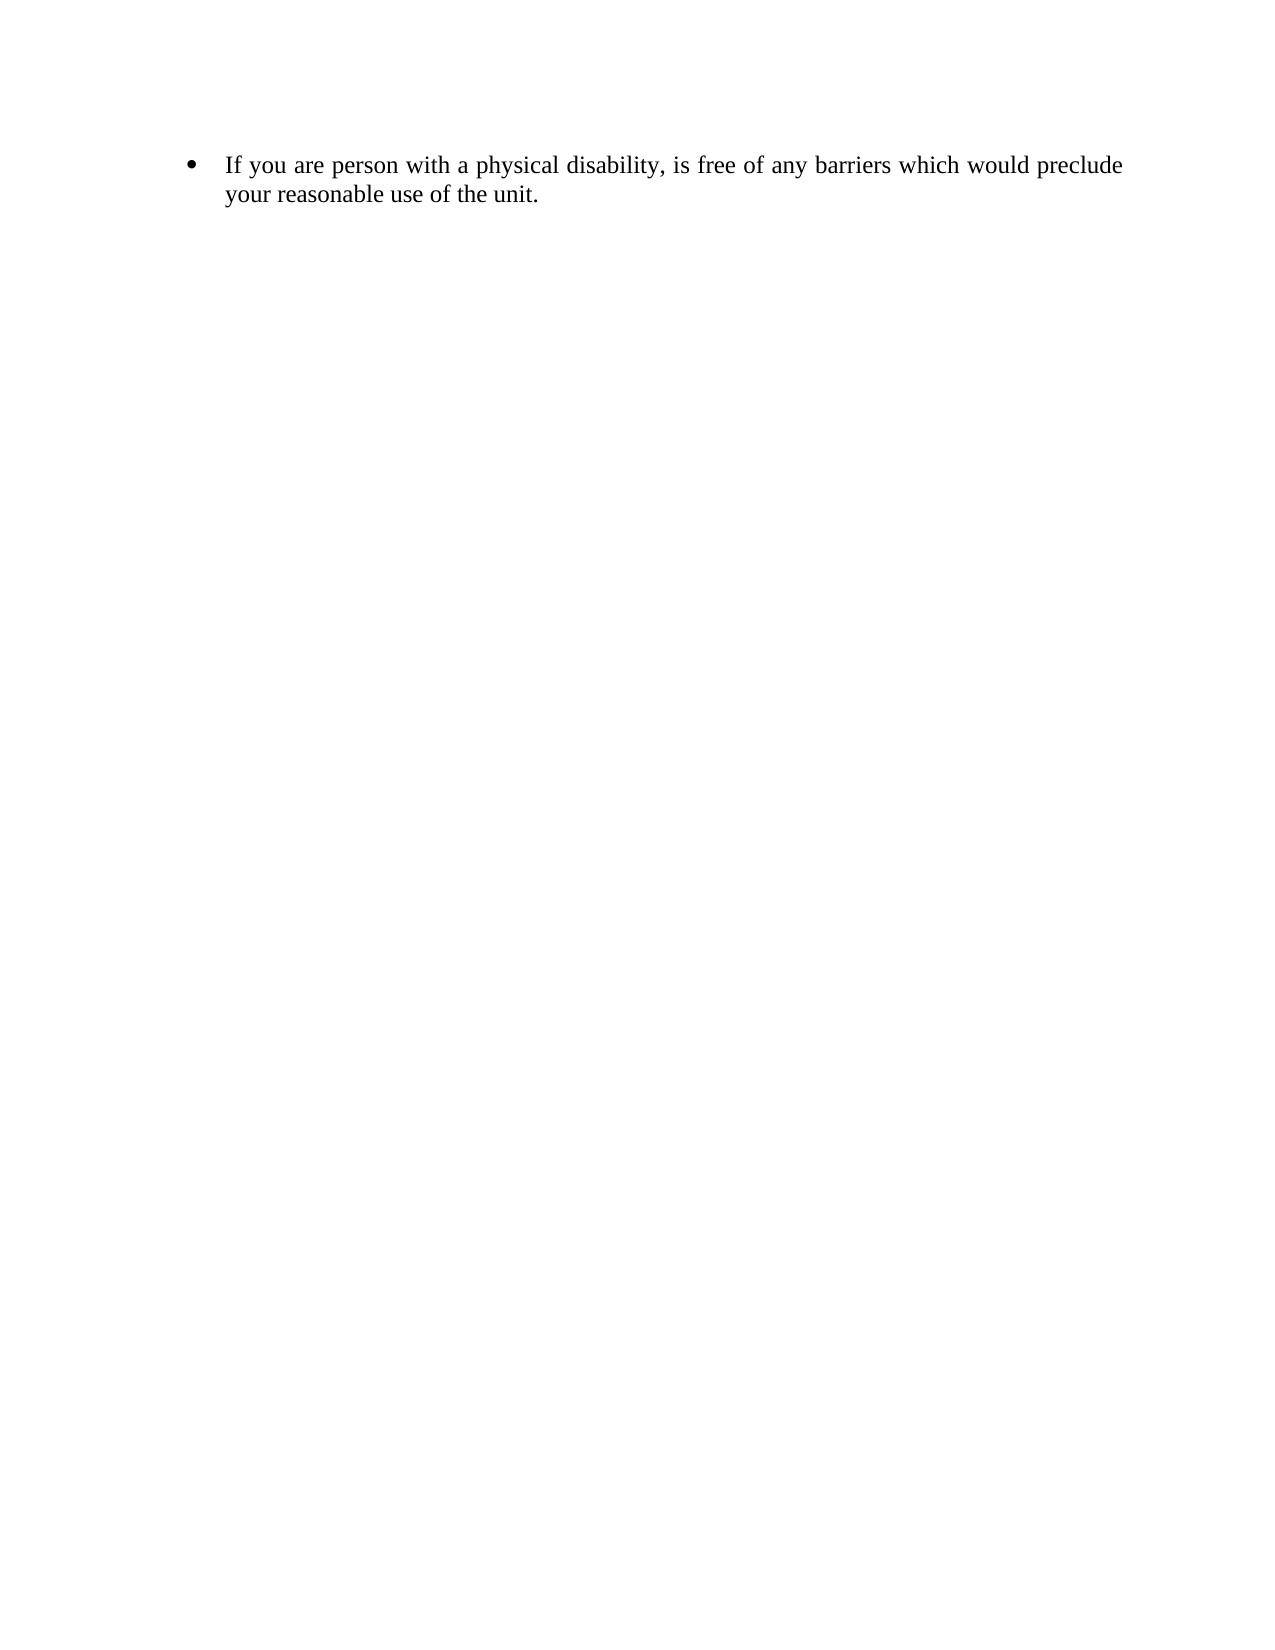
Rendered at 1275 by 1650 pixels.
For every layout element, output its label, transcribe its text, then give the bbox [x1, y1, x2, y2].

list If you are person with a physical disability, is free of any barriers which would preclude your reasonable use of the unit. [187, 150, 1125, 207]
